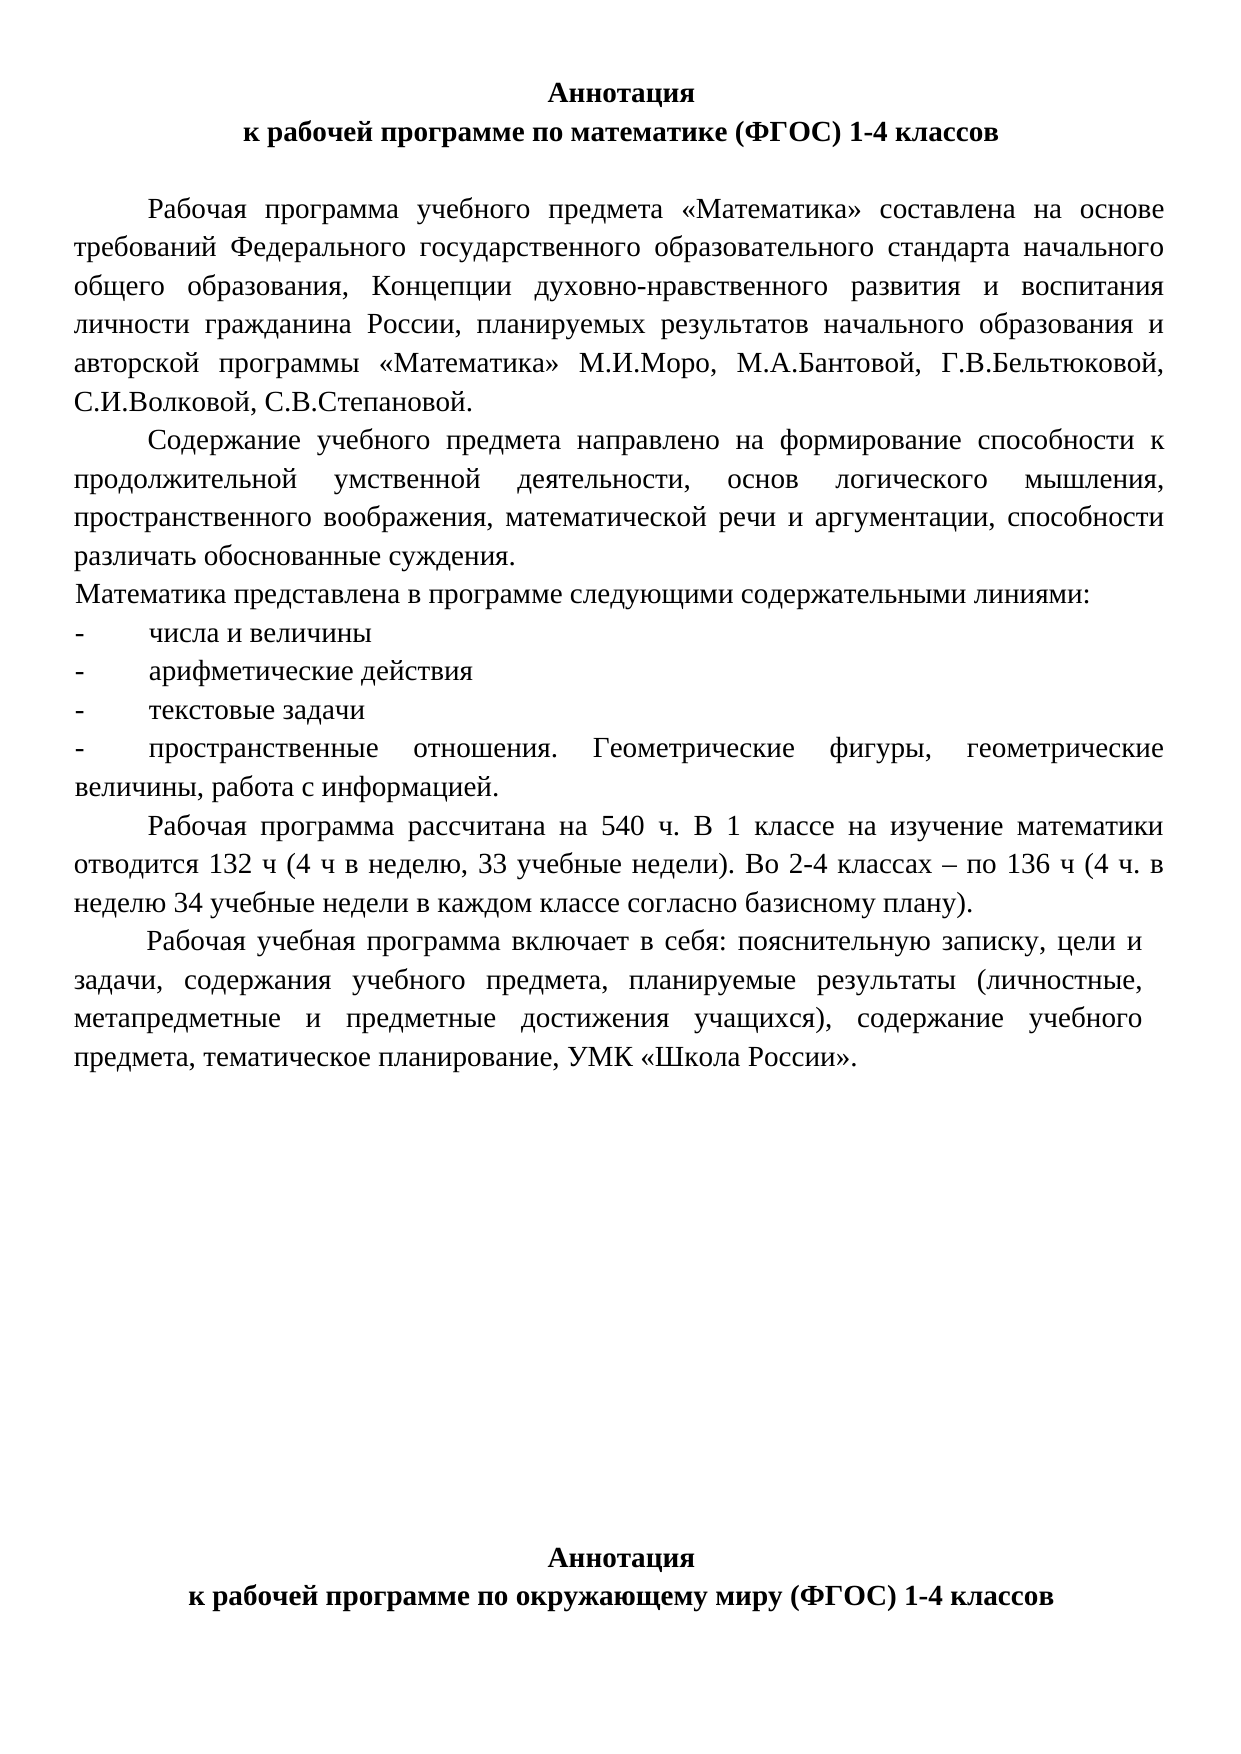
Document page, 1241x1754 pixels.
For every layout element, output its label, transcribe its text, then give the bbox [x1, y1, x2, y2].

text Рабочая учебная программа включает в себя: пояснительную записку, цели и задачи, содержания учебного предмета, планируемые результаты (личностные, метапредметные и предметные достижения учащихся), содержание учебного предмета, тематическое планирование, УМК «Школа России». [73, 923, 1143, 1072]
subtitle Аннотация [75, 75, 1167, 109]
text Содержание учебного предмета направлено на формирование способности к продолжительной умственной деятельности, основ логического мышления, пространственного воображения, математической речи и аргументации, способности различать обоснованные суждения. [73, 422, 1165, 571]
text Математика представлена в программе следующими содержательными линиями: [75, 576, 1166, 610]
subtitle Аннотация [75, 1540, 1167, 1573]
list текстовые задачи [74, 692, 1165, 726]
list арифметические действия [74, 653, 1165, 687]
list числа и величины [74, 615, 1165, 648]
text Рабочая программа рассчитана на 540 ч. В 1 классе на изучение математики отводится 132 ч (4 ч в неделю, 33 учебные недели). Во 2-4 классах – по 136 ч (4 ч. в неделю 34 учебные недели в каждом классе согласно базисному плану). [73, 808, 1165, 918]
subtitle к рабочей программе по окружающему миру (ФГОС) 1-4 классов [75, 1578, 1167, 1612]
text Рабочая программа учебного предмета «Математика» составлена на основе требований Федерального государственного образовательного стандарта начального общего образования, Концепции духовно-нравственного развития и воспитания личности гражданина России, планируемых результатов начального образования и авторской программы «Математика» М.И.Моро, М.А.Бантовой, Г.В.Бельтюковой, С.И.Волковой, С.В.Степановой. [73, 191, 1165, 417]
subtitle к рабочей программе по математике (ФГОС) 1-4 классов [75, 114, 1167, 147]
list пространственные отношения. Геометрические фигуры, геометрические величины, работа с информацией. [74, 731, 1165, 803]
